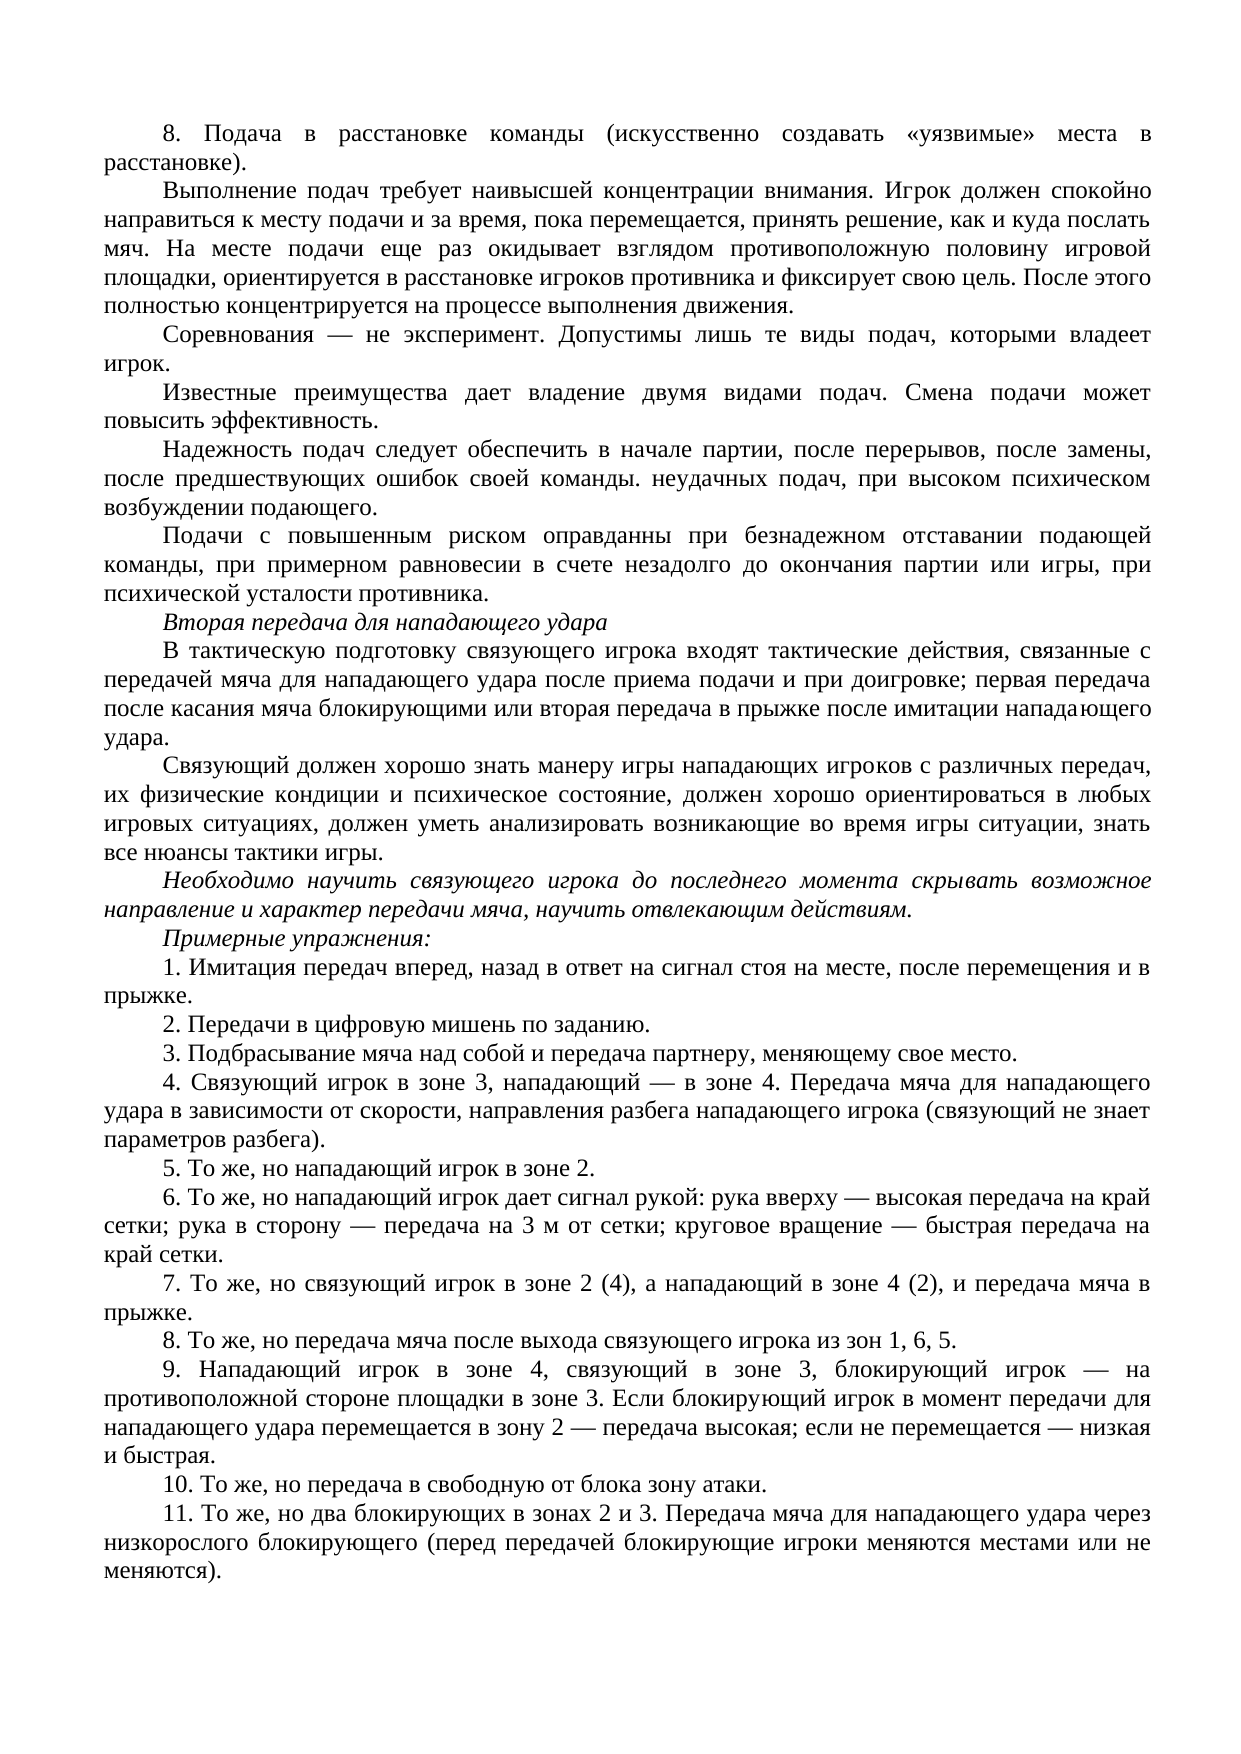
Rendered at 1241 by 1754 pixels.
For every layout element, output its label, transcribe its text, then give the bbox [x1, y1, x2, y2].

text Выполнение подач требует наивысшей концентрации внимания. Игрок должен спокойно направиться к месту подачи и за время, пока перемещается, принять решение, как и куда послать мяч. На месте подачи еще раз окидывает взглядом противоположную половину игровой площадки, ориентируется в расстановке игроков противника и фиксирует свою цель. После этого полностью концентрируется на процессе выполнения движения. [103, 176, 1152, 319]
text Соревнования — не эксперимент. Допустимы лишь те виды подач, которыми владеет игрок. [103, 319, 1152, 377]
text Необходимо научить связующего игрока до последнего момента скрывать возможное направление и характер передачи мяча, научить отвлекающим действиям. [103, 866, 1152, 923]
text 3. Подбрасывание мяча над собой и передача партнеру, меняющему свое место. [103, 1038, 1152, 1067]
text В тактическую подготовку связующего игрока входят тактические действия, связанные с передачей мяча для нападающего удара после приема подачи и при доигровке; первая передача после касания мяча блокирующими или вторая передача в прыжке после имитации нападающего удара. [103, 636, 1152, 751]
text Связующий должен хорошо знать манеру игры нападающих игроков с различных передач, их физические кондиции и психическое состояние, должен хорошо ориентироваться в любых игровых ситуациях, должен уметь анализировать возникающие во время игры ситуации, знать все нюансы тактики игры. [103, 751, 1152, 866]
text 7. То же, но связующий игрок в зоне 2 (4), а нападающий в зоне 4 (2), и передача мяча в прыжке. [103, 1268, 1152, 1326]
text Надежность подач следует обеспечить в начале партии, после перерывов, после замены, после предшествующих ошибок своей команды. неудачных подач, при высоком психическом возбуждении подающего. [103, 434, 1152, 521]
text 2. Передачи в цифровую мишень по заданию. [103, 1009, 1152, 1038]
text Вторая передача для нападающего удара [103, 607, 1152, 636]
text 11. То же, но два блокирующих в зонах 2 и 3. Передача мяча для нападающего удара через низкорослого блокирующего (перед передачей блокирующие игроки меняются местами или не меняются). [103, 1498, 1152, 1584]
text 6. То же, но нападающий игрок дает сигнал рукой: рука вверху — высокая передача на край сетки; рука в сторону — передача на 3 м от сетки; круговое вращение — быстрая передача на край сетки. [103, 1182, 1152, 1268]
text Известные преимущества дает владение двумя видами подач. Смена подачи может повысить эффективность. [103, 377, 1152, 434]
text 8. То же, но передача мяча после выхода связующего игрока из зон 1, 6, 5. [103, 1326, 1152, 1354]
text 5. То же, но нападающий игрок в зоне 2. [103, 1153, 1152, 1182]
text 1. Имитация передач вперед, назад в ответ на сигнал стоя на месте, после перемещения и в прыжке. [103, 952, 1152, 1009]
text 9. Нападающий игрок в зоне 4, связующий в зоне 3, блокирующий игрок — на противоположной стороне площадки в зоне 3. Если блокирующий игрок в момент передачи для нападающего удара перемещается в зону 2 — передача высокая; если не перемещается — низкая и быстрая. [103, 1354, 1152, 1469]
text 8. Подача в расстановке команды (искусственно создавать «уязвимые» места в расстановке). [103, 118, 1152, 176]
text Примерные упражнения: [103, 923, 1152, 952]
text Подачи с повышенным риском оправданны при безнадежном отставании подающей команды, при примерном равновесии в счете незадолго до окончания партии или игры, при психической усталости противника. [103, 521, 1152, 607]
text 10. То же, но передача в свободную от блока зону атаки. [103, 1469, 1152, 1498]
text 4. Связующий игрок в зоне 3, нападающий — в зоне 4. Передача мяча для нападающего удара в зависимости от скорости, направления разбега нападающего игрока (связующий не знает параметров разбега). [103, 1067, 1152, 1153]
